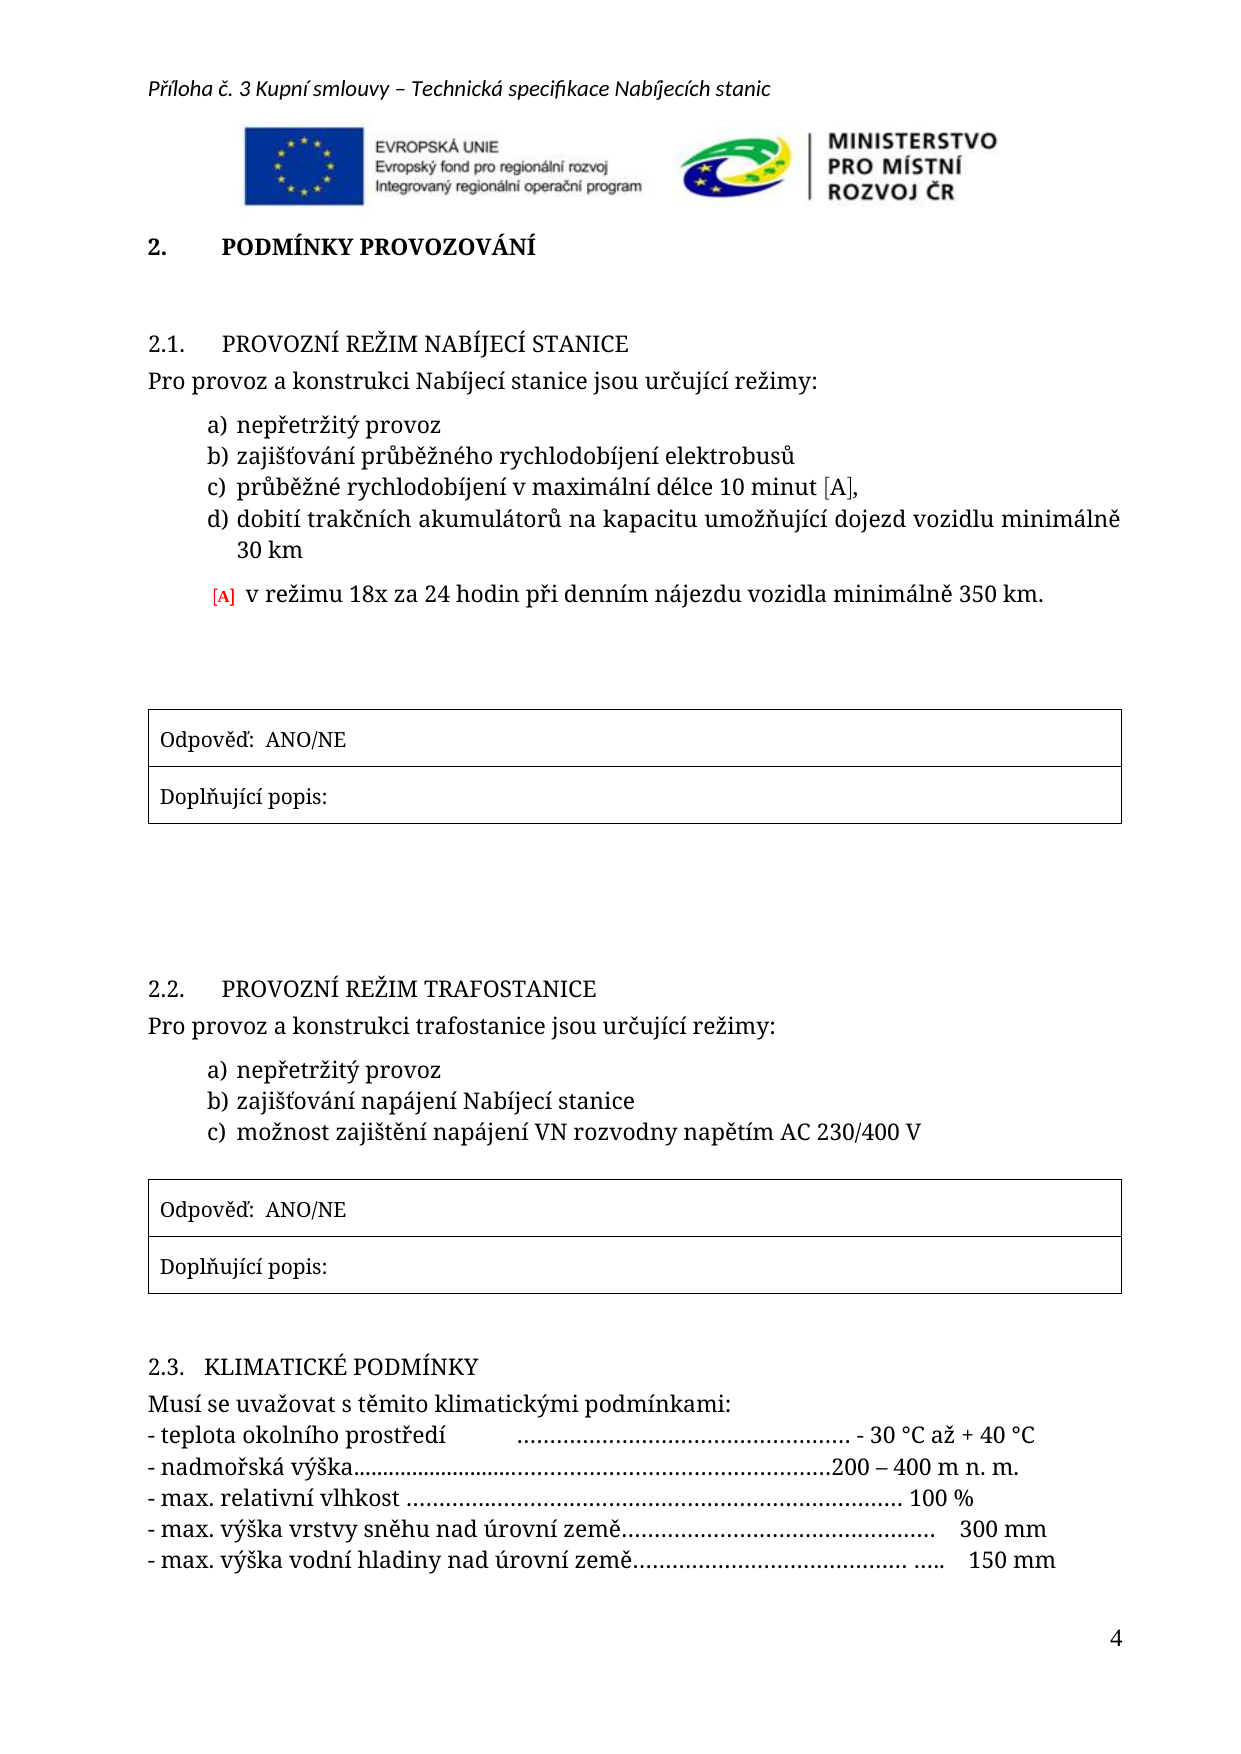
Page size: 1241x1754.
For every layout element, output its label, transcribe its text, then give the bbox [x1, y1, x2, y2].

text - max. relativní vlhkost ………….……………………………………………………… 100 % [148, 1482, 1122, 1513]
list zajišťování průběžného rychlodobíjení elektrobusů [207, 440, 1122, 471]
text Pro provoz a konstrukci trafostanice jsou určující režimy: [148, 1010, 1122, 1041]
subtitle Provozní režim Nabíjecí stanice [148, 327, 1122, 359]
list nepřetržitý provoz [207, 1054, 1122, 1085]
subtitle Provozní režim trafostanice [148, 972, 1122, 1004]
list průběžné rychlodobíjení v maximální délce 10 minut A, [207, 471, 1122, 502]
text Pro provoz a konstrukci Nabíjecí stanice jsou určující režimy: [148, 365, 1122, 396]
list nepřetržitý provoz [207, 409, 1122, 440]
text - teplota okolního prostředí …………………………………………… - 30 °C až + 40 °C [148, 1419, 1122, 1451]
text - max. výška vrstvy sněhu nad úrovní země………………………………………… 300 mm [148, 1513, 1122, 1544]
text - max. výška vodní hladiny nad úrovní země…………………………………… ….. 150 mm [148, 1544, 1122, 1576]
list možnost zajištění napájení VN rozvodny napětím AC 230/400 V [207, 1116, 1122, 1147]
list dobití trakčních akumulátorů na kapacitu umožňující dojezd vozidlu minimálně 30 km [207, 502, 1122, 565]
text A v režimu 18x za 24 hodin při denním nájezdu vozidla minimálně 350 km. [207, 577, 1122, 609]
text Musí se uvažovat s těmito klimatickými podmínkami: [148, 1388, 1122, 1419]
text - nadmořská výška …………………………………………200 – 400 m n. m. [148, 1451, 1122, 1482]
table_header Odpověď: ANO/NE [149, 1180, 1121, 1236]
subtitle Podmínky provozování [148, 231, 1122, 262]
table_cell Doplňující popis: [149, 767, 1121, 823]
table_cell Doplňující popis: [149, 1237, 1121, 1293]
table_header Odpověď: ANO/NE [149, 710, 1121, 766]
picture [218, 101, 1022, 231]
subtitle Klimatické podmínky [148, 1351, 1122, 1382]
list zajišťování napájení Nabíjecí stanice [207, 1085, 1122, 1116]
